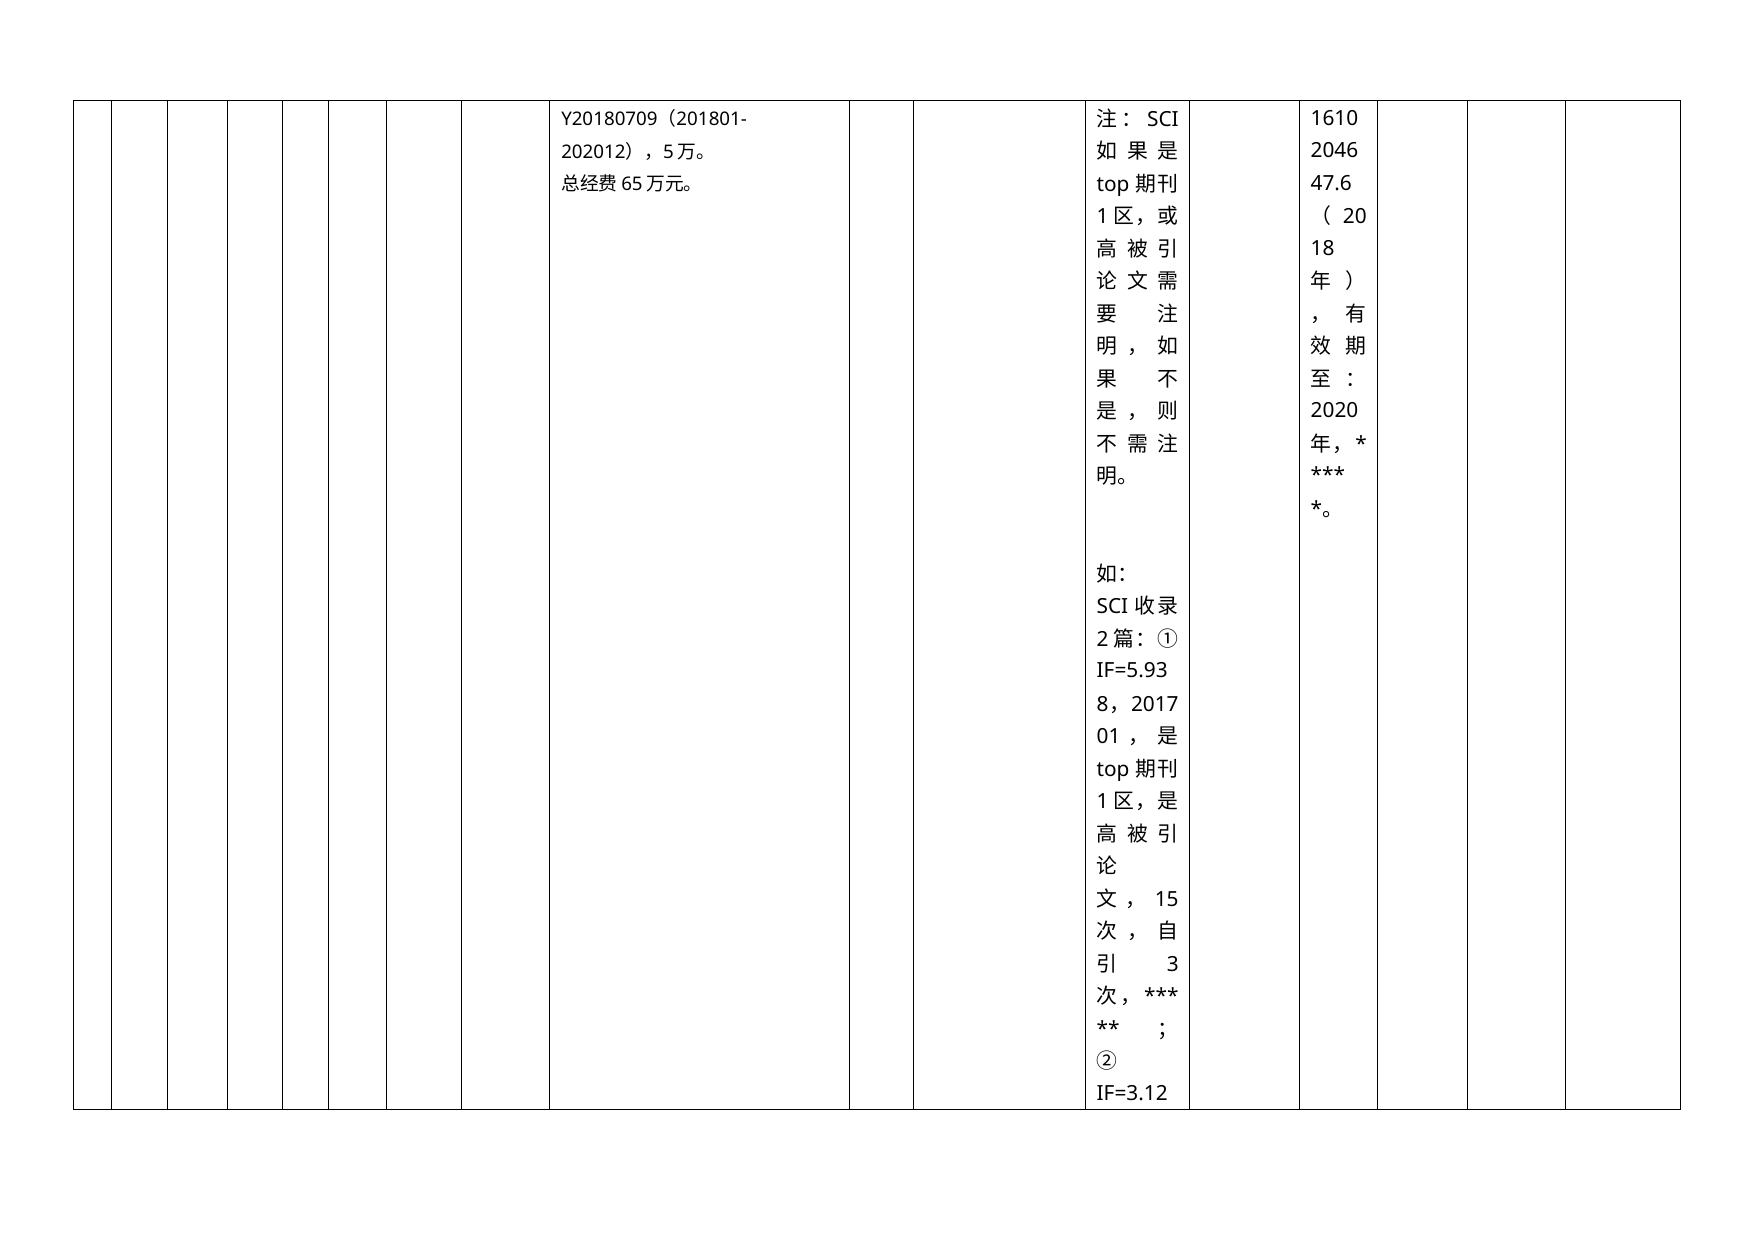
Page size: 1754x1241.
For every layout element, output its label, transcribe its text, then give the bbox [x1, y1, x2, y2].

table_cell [1300, 101, 1377, 1109]
table_cell [387, 101, 461, 1109]
table_cell [850, 101, 913, 1109]
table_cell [550, 101, 849, 1109]
table_cell [329, 101, 386, 1109]
table_cell [283, 101, 328, 1109]
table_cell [1086, 101, 1189, 1109]
table_cell [1566, 101, 1680, 1109]
table_cell [462, 101, 549, 1109]
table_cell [1468, 101, 1565, 1109]
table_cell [914, 101, 1085, 1109]
table_cell 举例 [74, 101, 111, 1109]
table_cell [168, 101, 227, 1109]
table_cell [1190, 101, 1299, 1109]
table_cell [1378, 101, 1467, 1109]
table_cell [112, 101, 167, 1109]
table_cell [228, 101, 282, 1109]
